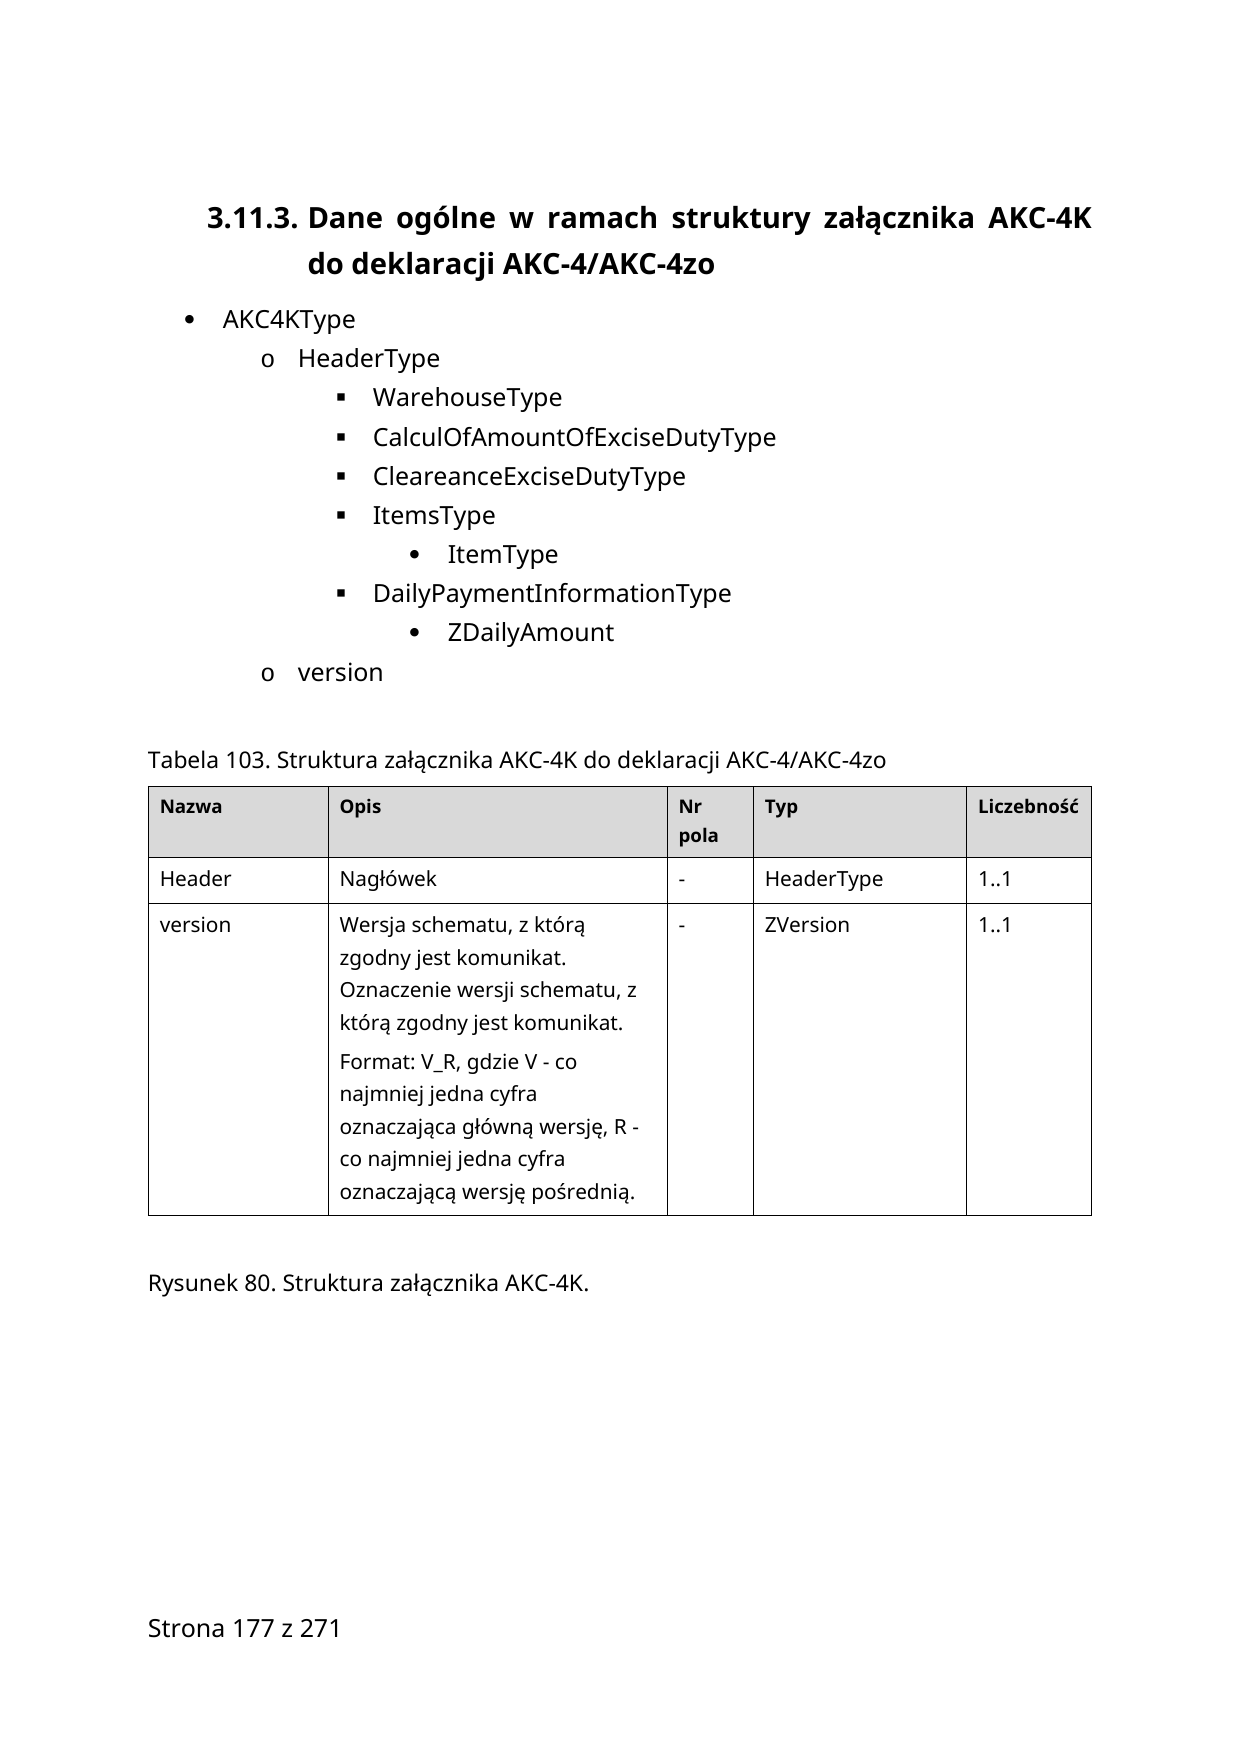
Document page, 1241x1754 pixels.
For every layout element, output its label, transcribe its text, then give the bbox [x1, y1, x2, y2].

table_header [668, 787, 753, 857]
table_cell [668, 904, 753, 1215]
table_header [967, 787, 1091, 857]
list version [260, 654, 1092, 688]
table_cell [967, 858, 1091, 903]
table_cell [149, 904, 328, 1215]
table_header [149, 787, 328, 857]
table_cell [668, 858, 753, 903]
list ZDailyAmount [410, 615, 1092, 649]
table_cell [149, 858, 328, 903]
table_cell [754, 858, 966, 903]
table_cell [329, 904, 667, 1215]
text AKC4KType [185, 301, 1092, 336]
list ItemType [410, 537, 1092, 571]
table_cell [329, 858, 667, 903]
list DailyPaymentInformationType [335, 576, 1092, 610]
list ItemsType [335, 497, 1092, 532]
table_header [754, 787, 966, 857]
list CalculOfAmountOfExciseDutyType [335, 419, 1092, 453]
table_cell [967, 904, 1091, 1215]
list CleareanceExciseDutyType [335, 458, 1092, 492]
subtitle Dane ogólne w ramach struktury załącznika AKC-4K do deklaracji AKC-4/AKC-4zo [207, 198, 1092, 283]
list HeaderType [260, 341, 1092, 375]
list WarehouseType [335, 380, 1092, 414]
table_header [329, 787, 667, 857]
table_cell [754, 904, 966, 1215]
